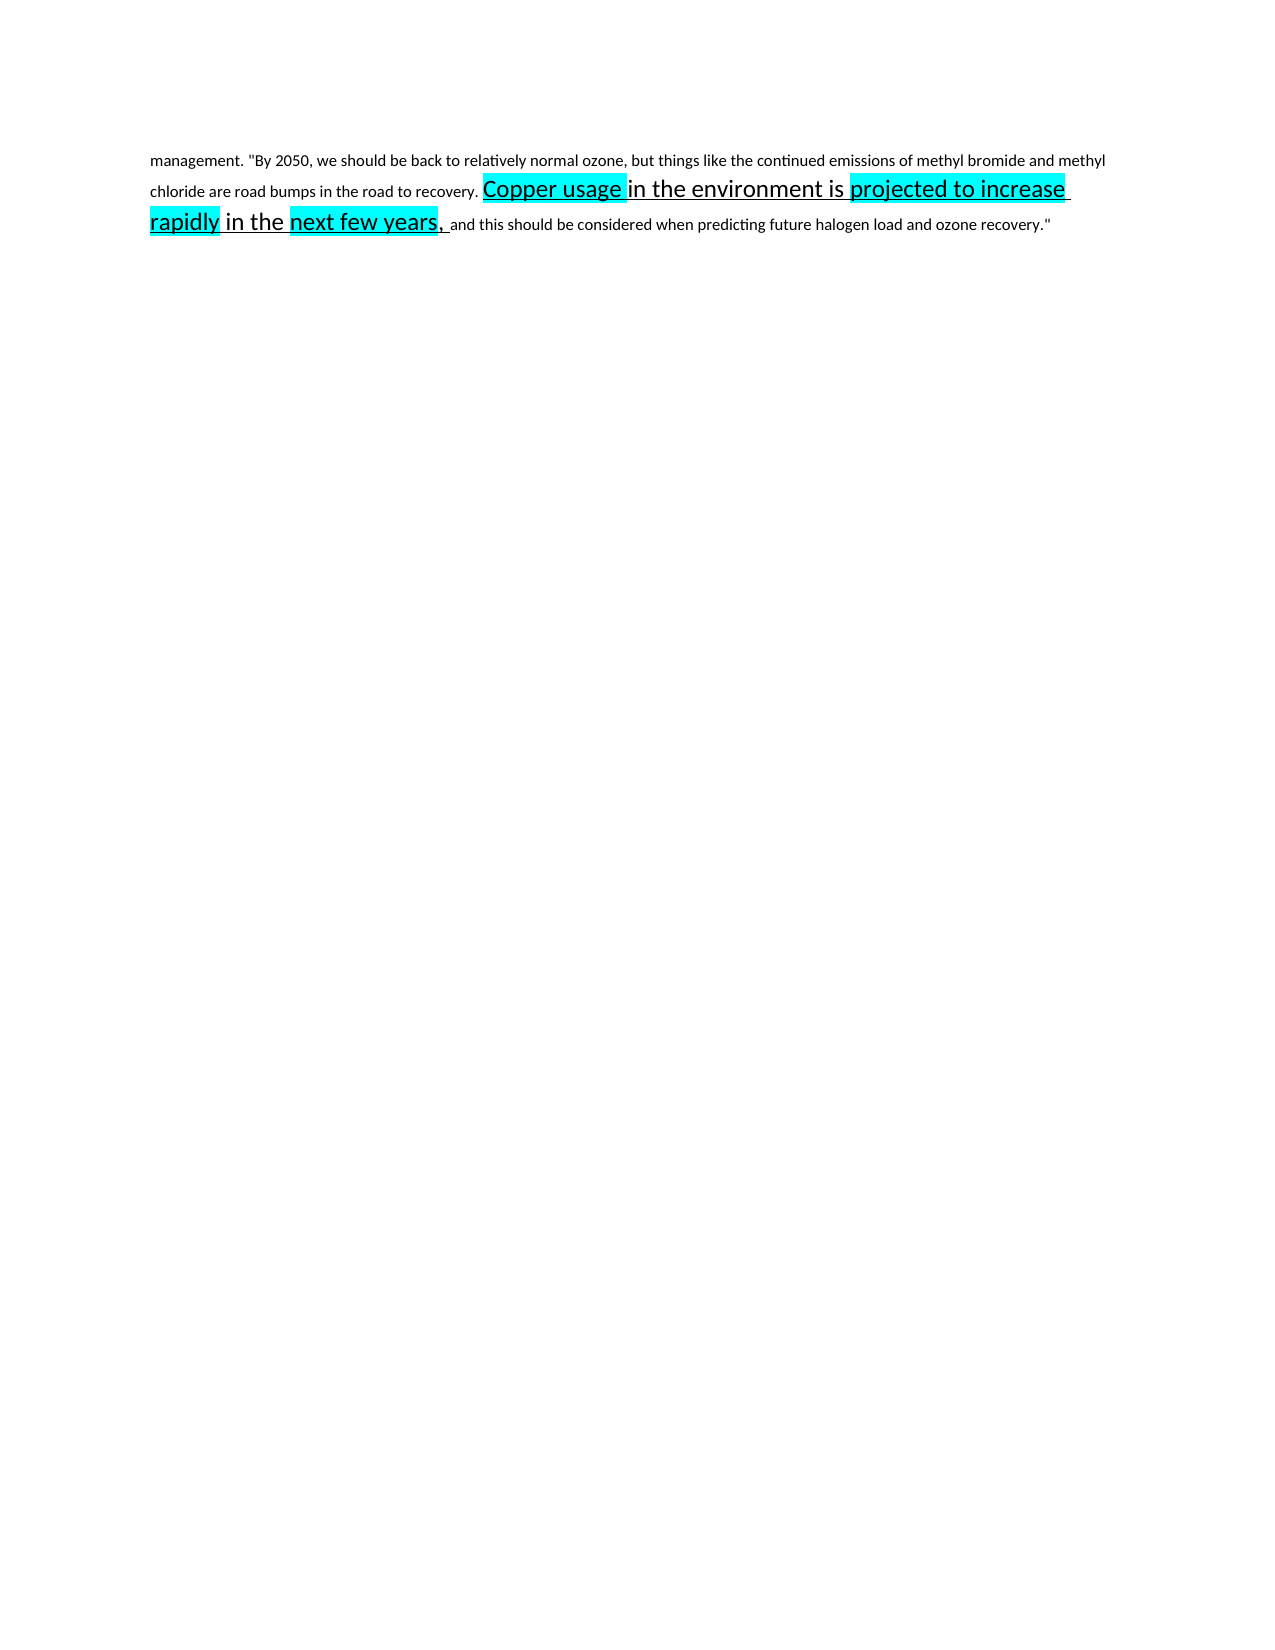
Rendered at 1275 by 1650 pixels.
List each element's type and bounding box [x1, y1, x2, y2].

text [150, 150, 1125, 236]
